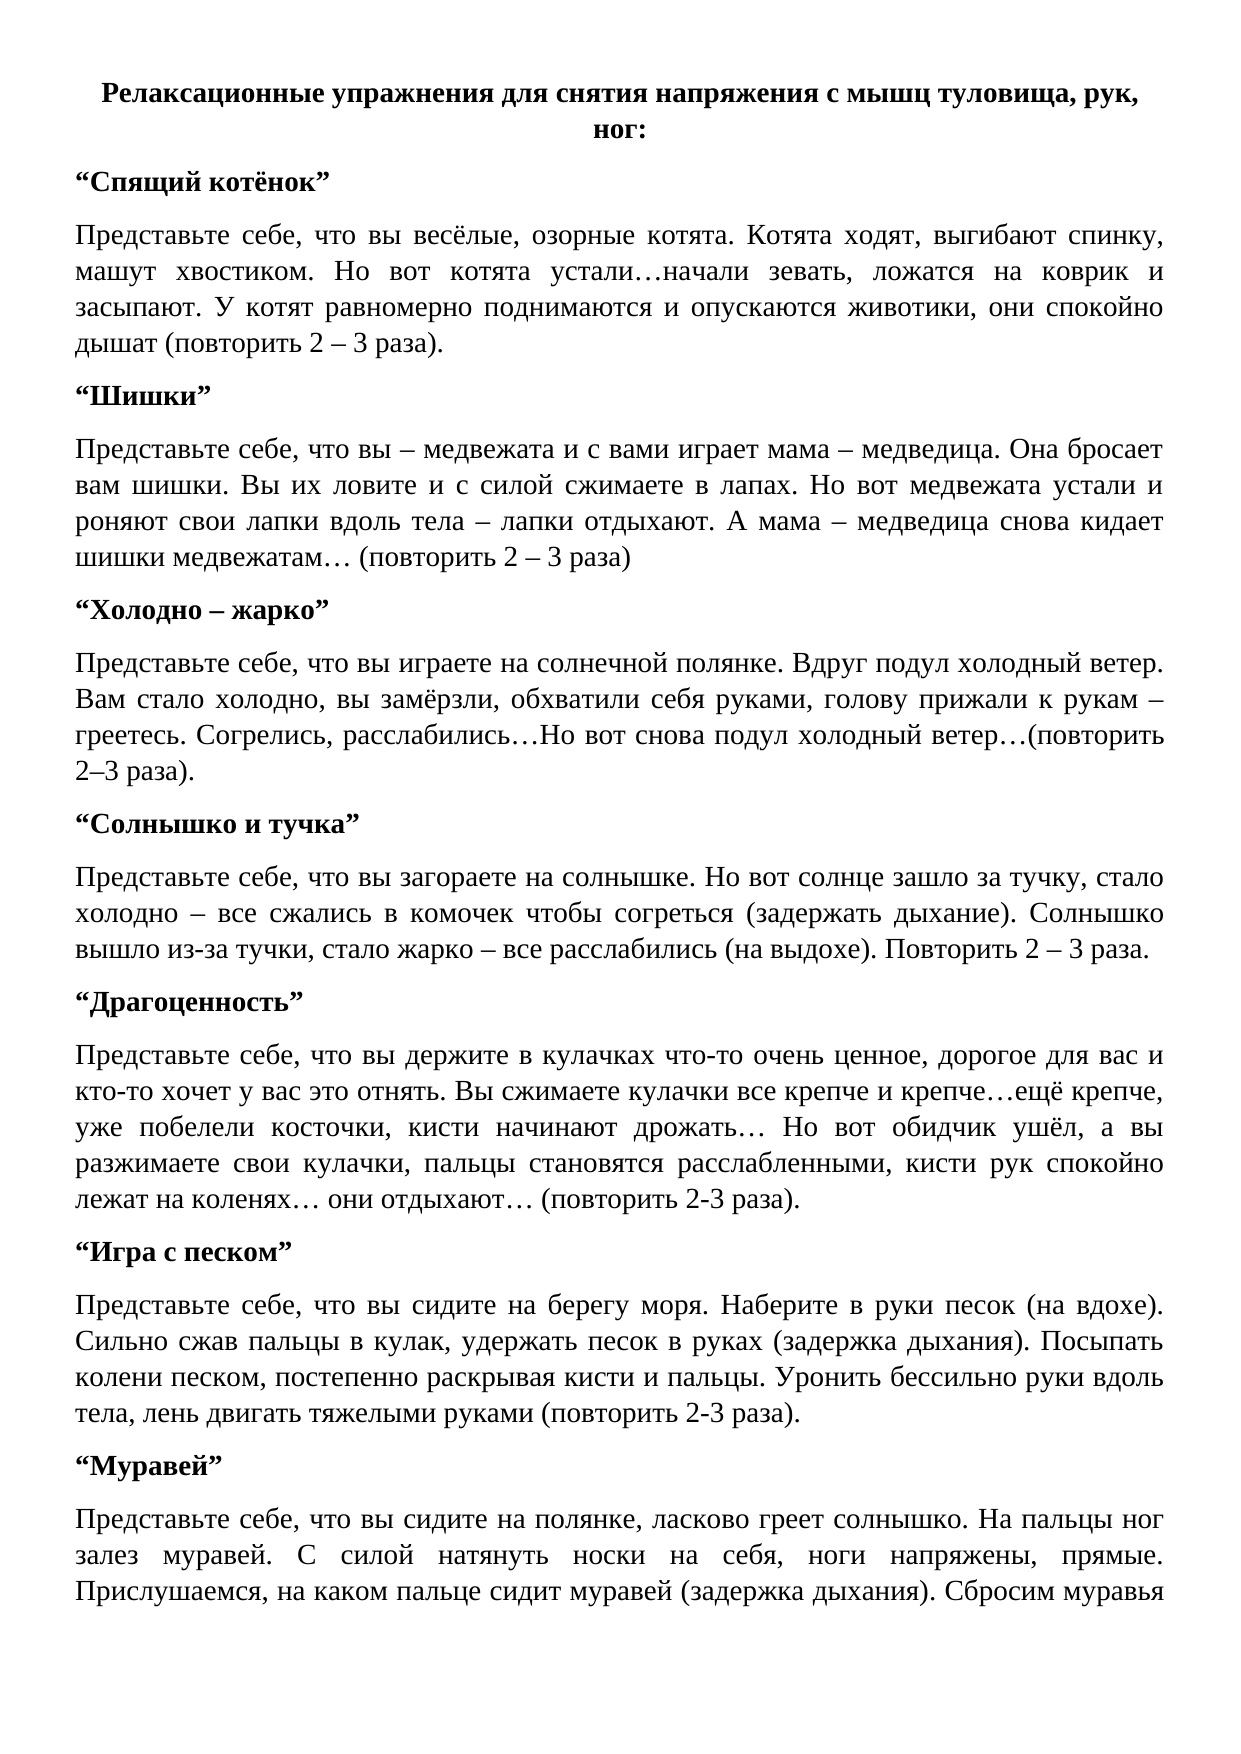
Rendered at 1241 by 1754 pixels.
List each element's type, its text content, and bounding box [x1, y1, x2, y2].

text “Шишки” [75, 378, 1165, 412]
text “Солнышко и тучка” [75, 806, 1165, 840]
text Представьте себе, что вы сидите на берегу моря. Наберите в руки песок (на вдохе). Сильно сжав пальцы в кулак, удержать песок в руках (задержка дыхания). Посыпать колени песком, постепенно раскрывая кисти и пальцы. Уронить бессильно руки вдоль тела, лень двигать тяжелыми руками (повторить 2-3 раза). [75, 1287, 1165, 1429]
text “Холодно – жарко” [75, 592, 1165, 626]
text “Драгоценность” [75, 984, 1165, 1018]
text Представьте себе, что вы весёлые, озорные котята. Котята ходят, выгибают спинку, машут хвостиком. Но вот котята устали…начали зевать, ложатся на коврик и засыпают. У котят равномерно поднимаются и опускаются животики, они спокойно дышат (повторить 2 – 3 раза). [75, 217, 1165, 359]
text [75, 1501, 1165, 1607]
text Релаксационные упражнения для снятия напряжения с мышц туловища, рук, ног: [75, 75, 1165, 145]
text “Спящий котёнок” [75, 164, 1165, 197]
text “Муравей” [75, 1448, 1165, 1482]
text Представьте себе, что вы – медвежата и с вами играет мама – медведица. Она бросает вам шишки. Вы их ловите и с силой сжимаете в лапах. Но вот медвежата устали и роняют свои лапки вдоль тела – лапки отдыхают. А мама – медведица снова кидает шишки медвежатам… (повторить 2 – 3 раза) [75, 431, 1165, 573]
text Представьте себе, что вы держите в кулачках что-то очень ценное, дорогое для вас и кто-то хочет у вас это отнять. Вы сжимаете кулачки все крепче и крепче…ещё крепче, уже побелели косточки, кисти начинают дрожать… Но вот обидчик ушёл, а вы разжимаете свои кулачки, пальцы становятся расслабленными, кисти рук спокойно лежат на коленях… они отдыхают… (повторить 2-3 раза). [75, 1037, 1165, 1215]
text “Игра с песком” [75, 1234, 1165, 1268]
text Представьте себе, что вы загораете на солнышке. Но вот солнце зашло за тучку, стало холодно – все сжались в комочек чтобы согреться (задержать дыхание). Солнышко вышло из-за тучки, стало жарко – все расслабились (на выдохе). Повторить 2 – 3 раза. [75, 859, 1165, 965]
text Представьте себе, что вы играете на солнечной полянке. Вдруг подул холодный ветер. Вам стало холодно, вы замёрзли, обхватили себя руками, голову прижали к рукам – греетесь. Согрелись, расслабились…Но вот снова подул холодный ветер…(повторить 2–3 раза). [75, 645, 1165, 787]
